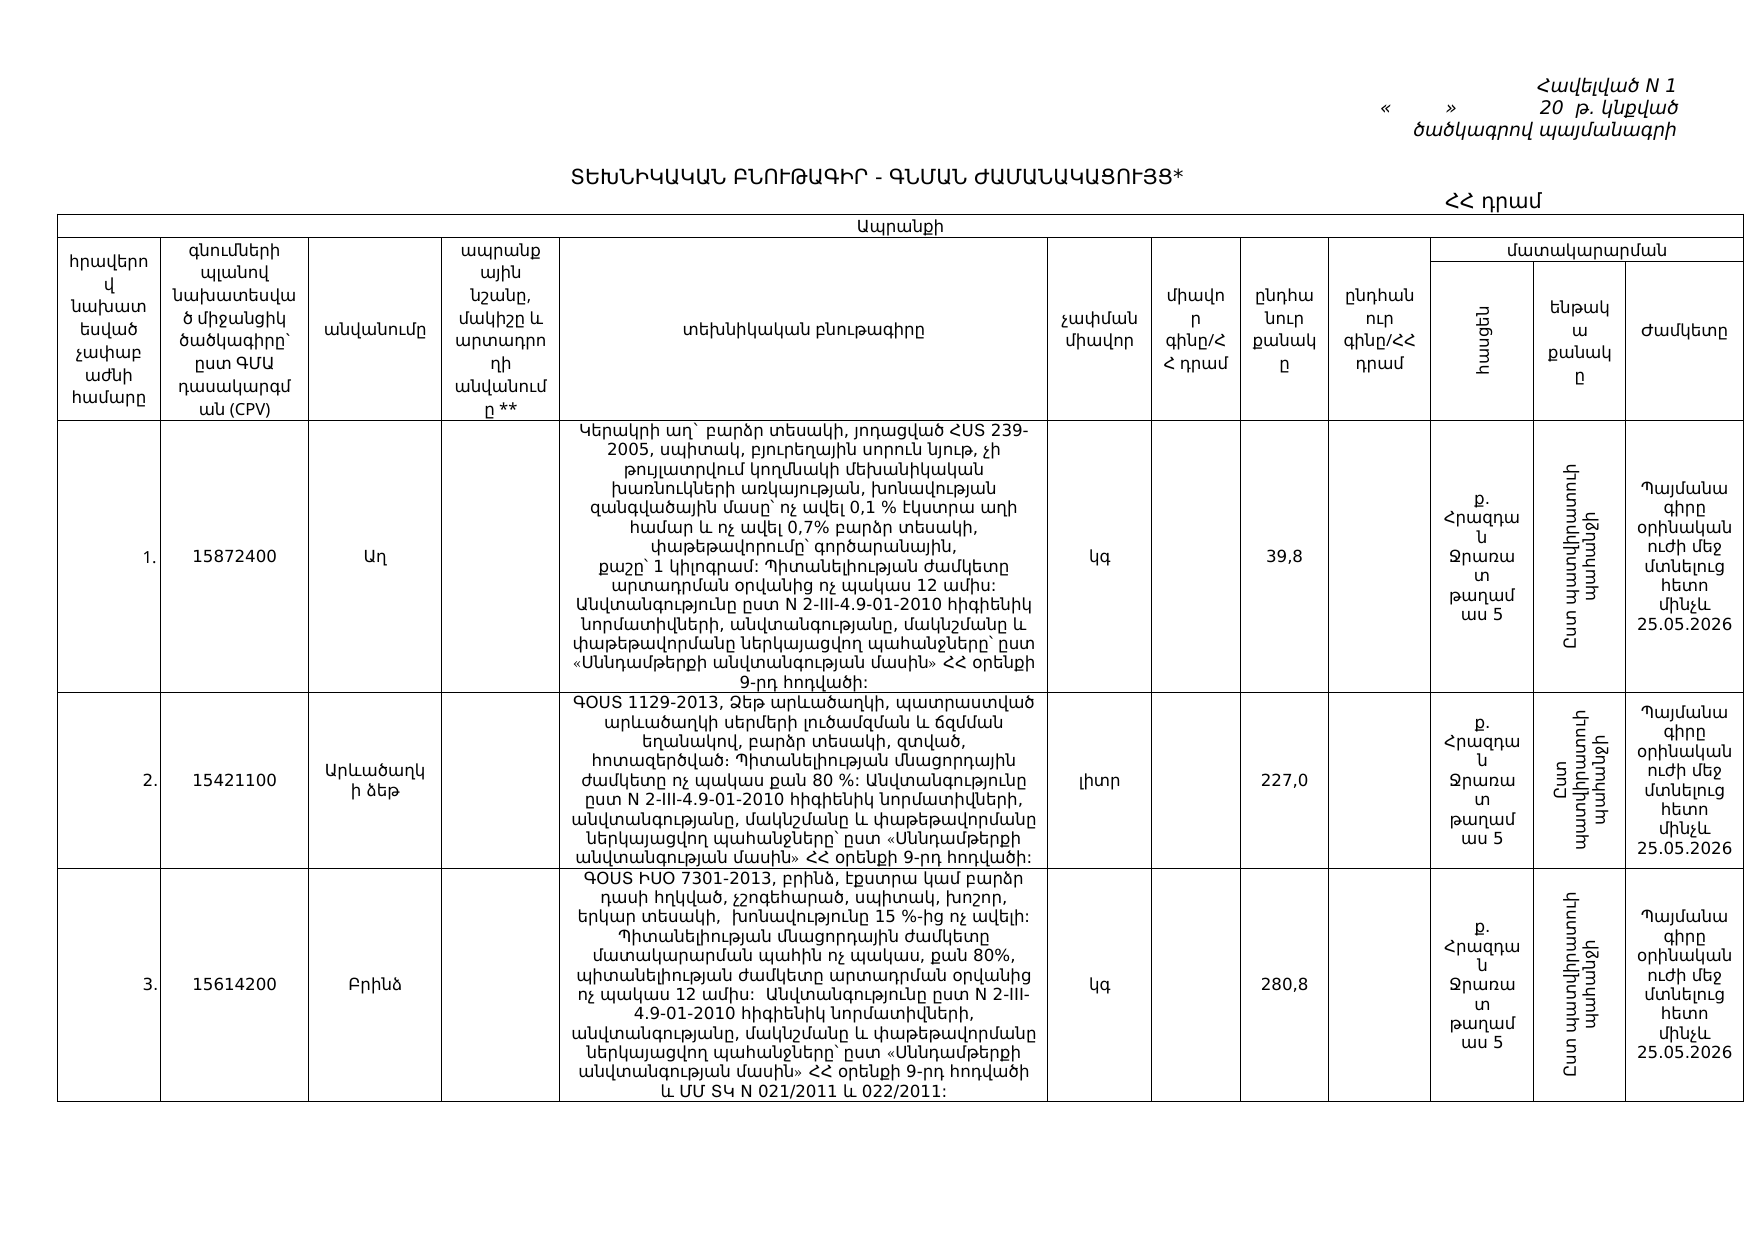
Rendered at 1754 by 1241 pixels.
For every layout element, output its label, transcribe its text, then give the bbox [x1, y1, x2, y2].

table_cell Կերակրի աղ` բարձր տեսակի, յոդացված ՀՍՏ 239-2005, սպիտակ, բյուրեղային սորուն նյութ, չի թույլատրվում կողմնակի մեխանիկական խառնուկների առկայության, խոնավության զանգվածային մասը՝ ոչ ավել 0,1 % էկստրա աղի համար և ոչ ավել 0,7% բարձր տեսակի, փաթեթավորումը՝ գործարանային, քաշը՝ 1 կիլոգրամ: Պիտանելիության ժամկետը արտադրման օրվանից ոչ պակաս 12 ամիս: Անվտանգությունը ըստ N 2-III-4.9-01-2010 հիգիենիկ նորմատիվների, անվտանգությանը, մակնշմանը և փաթեթավորմանը ներկայացվող պահանջները՝ ըստ Սննդամթերքի անվտանգության մասին ՀՀ օրենքի 9-րդ հոդվածի: [560, 421, 1047, 692]
table_cell Ըստ պատվիրատուի պահանջի [1534, 421, 1625, 692]
table_cell [1329, 421, 1430, 692]
table_cell 15614200 [161, 869, 308, 1101]
table_cell ենթակա քանակը [1534, 262, 1625, 420]
table_cell կգ [1048, 869, 1151, 1101]
table_cell ք. Հրազդան Ջրառատ թաղամաս 5 [1431, 421, 1533, 692]
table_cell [1431, 869, 1533, 1101]
text ծածկագրով պայմանագրի [75, 119, 1679, 141]
text ՀՀ դրամ [75, 189, 1679, 213]
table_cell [1534, 869, 1625, 1101]
table_cell [442, 869, 559, 1101]
table_cell ք. Հրազդան Ջրառատ թաղամաս 5 [1431, 693, 1533, 868]
table_cell [1152, 693, 1240, 868]
table_cell [442, 421, 559, 692]
table_cell [58, 869, 160, 1101]
table_cell Ժամկետը [1626, 262, 1743, 420]
table_cell ապրանքային նշանը, մակիշը և արտադրողի անվանումը ** [442, 238, 559, 420]
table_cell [1626, 869, 1743, 1101]
text Հավելված N 1 [75, 75, 1679, 97]
table_cell Աղ [309, 421, 441, 692]
table_cell [1329, 693, 1430, 868]
table_cell [58, 421, 160, 692]
table_cell մատակարարման [1431, 238, 1743, 261]
table_cell [442, 693, 559, 868]
table_cell տեխնիկական բնութագիրը [560, 238, 1047, 420]
table_cell միավոր գինը/ՀՀ դրամ [1152, 238, 1240, 420]
table_cell 280,8 [1241, 869, 1328, 1101]
table_cell Բրինձ [309, 869, 441, 1101]
table_cell լիտր [1048, 693, 1151, 868]
table_header Ապրանքի [58, 215, 1743, 237]
table_cell 15421100 [161, 693, 308, 868]
text « » 20 թ. կնքված [75, 97, 1679, 119]
table_cell ընդհանուր քանակը [1241, 238, 1328, 420]
table_cell 15872400 [161, 421, 308, 692]
table_cell Ըստ պատվիրատուի պահանջի [1534, 693, 1625, 868]
table_cell [58, 693, 160, 868]
table_cell չափման միավոր [1048, 238, 1151, 420]
table_cell ԳՕՍՏ ԻՍՕ 7301-2013, բրինձ, էքստրա կամ բարձր դասի հղկված, չշոգեհարած, սպիտակ, խոշոր, երկար տեսակի, խոնավությունը 15 %-ից ոչ ավելի: Պիտանելիության մնացորդային ժամկետը մատակարարման պահին ոչ պակաս, քան 80%, պիտանելիության ժամկետը արտադրման օրվանից ոչ պակաս 12 ամիս: Անվտանգությունը ըստ N 2-III-4.9-01-2010 հիգիենիկ նորմատիվների, անվտանգությանը, մակնշմանը և փաթեթավորմանը ներկայացվող պահանջները՝ ըստ Սննդամթերքի անվտանգության մասին ՀՀ օրենքի 9-րդ հոդվածի և ՄՄ ՏԿ N 021/2011 և 022/2011: [560, 869, 1047, 1101]
table_cell Պայմանագիրը օրինական ուժի մեջ մտնելուց հետո մինչև 25.05.2026 [1626, 693, 1743, 868]
table_cell ընդհանուր գինը/ՀՀ դրամ [1329, 238, 1430, 420]
table_cell կգ [1048, 421, 1151, 692]
table_cell [1152, 869, 1240, 1101]
table_cell [1329, 869, 1430, 1101]
table_cell 39,8 [1241, 421, 1328, 692]
table_cell Արևածաղկի ձեթ [309, 693, 441, 868]
table_cell 227,0 [1241, 693, 1328, 868]
table_cell ԳՕՍՏ 1129-2013, Ձեթ արևածաղկի, պատրաստված արևածաղկի սերմերի լուծամզման և ճզմման եղանակով, բարձր տեսակի, զտված, հոտազերծված։ Պիտանելիության մնացորդային ժամկետը ոչ պակաս քան 80 %: Անվտանգությունը ըստ N 2-III-4.9-01-2010 հիգիենիկ նորմատիվների, անվտանգությանը, մակնշմանը և փաթեթավորմանը ներկայացվող պահանջները՝ ըստ Սննդամթերքի անվտանգության մասին ՀՀ օրենքի 9-րդ հոդվածի: [560, 693, 1047, 868]
table_cell գնումների պլանով նախատեսված միջանցիկ ծածկագիրը` ըստ ԳՄԱ դասակարգման (CPV) [161, 238, 308, 420]
table_cell անվանումը [309, 238, 441, 420]
table_cell [1152, 421, 1240, 692]
table_cell հասցեն [1431, 262, 1533, 420]
table_cell հրավերով նախատեսված չափաբաժնի համարը [58, 238, 160, 420]
text ՏԵԽՆԻԿԱԿԱՆ ԲՆՈՒԹԱԳԻՐ - ԳՆՄԱՆ ԺԱՄԱՆԱԿԱՑՈՒՅՑ* [75, 165, 1679, 189]
table_cell Պայմանագիրը օրինական ուժի մեջ մտնելուց հետո մինչև 25.05.2026 [1626, 421, 1743, 692]
